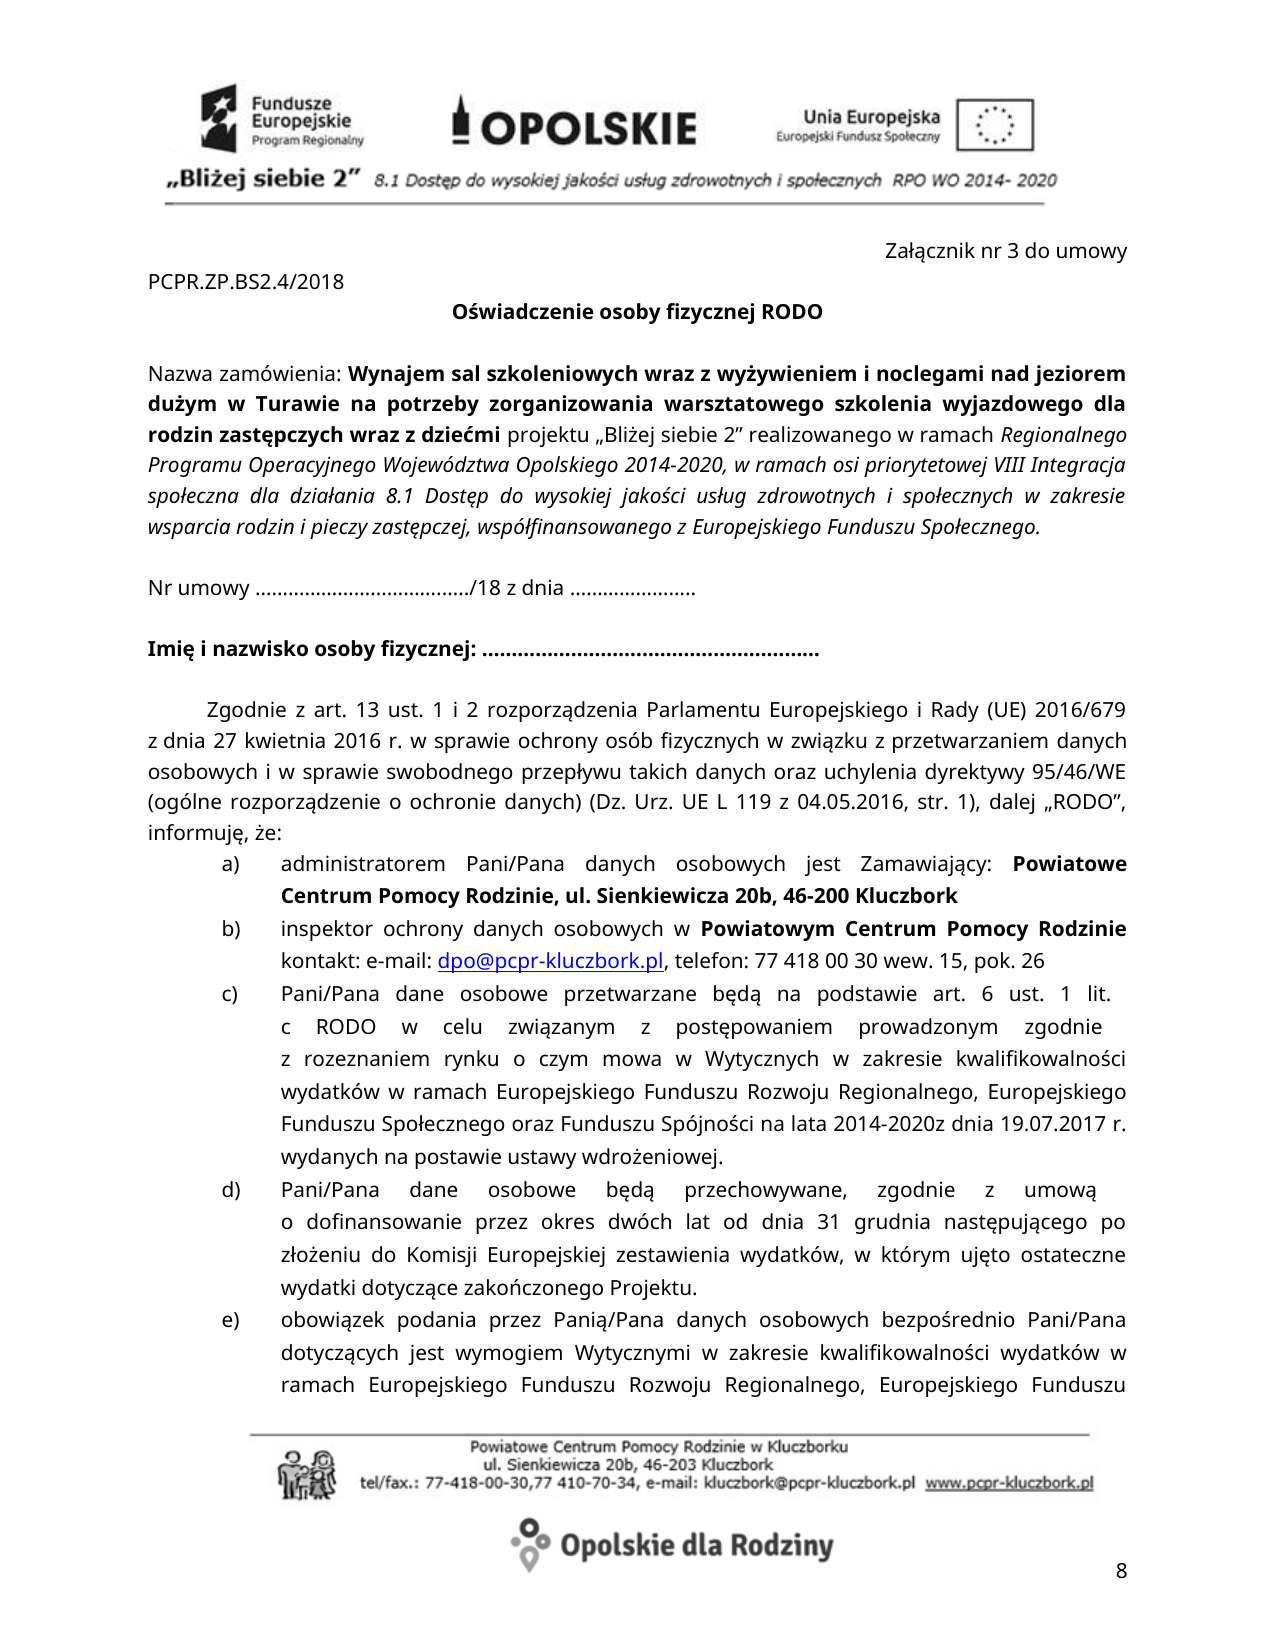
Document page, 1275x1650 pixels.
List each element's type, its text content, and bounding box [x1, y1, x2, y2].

list inspektor ochrony danych osobowych w Powiatowym Centrum Pomocy Rodzinie kontakt: e-mail: dpo@pcpr-kluczbork.pl, telefon: 77 418 00 30 wew. 15, pok. 26 [221, 914, 1127, 975]
text Nr umowy …………………………….…../18 z dnia ………………….. [148, 573, 1127, 602]
list Pani/Pana dane osobowe przetwarzane będą na podstawie art. 6 ust. 1 lit. c RODO w celu związanym z postępowaniem prowadzonym zgodnie z rozeznaniem rynku o czym mowa w Wytycznych w zakresie kwalifikowalności wydatków w ramach Europejskiego Funduszu Rozwoju Regionalnego, Europejskiego Funduszu Społecznego oraz Funduszu Spójności na lata 2014-2020z dnia 19.07.2017 r. wydanych na postawie ustawy wdrożeniowej. [221, 979, 1127, 1171]
text Załącznik nr 3 do umowy [148, 236, 1127, 265]
text Zgodnie z art. 13 ust. 1 i 2 rozporządzenia Parlamentu Europejskiego i Rady (UE) 2016/679 z dnia 27 kwietnia 2016 r. w sprawie ochrony osób fizycznych w związku z przetwarzaniem danych osobowych i w sprawie swobodnego przepływu takich danych oraz uchylenia dyrektywy 95/46/WE (ogólne rozporządzenie o ochronie danych) (Dz. Urz. UE L 119 z 04.05.2016, str. 1), dalej „RODO”, informuję, że: [148, 696, 1127, 847]
list Pani/Pana dane osobowe będą przechowywane, zgodnie z umową o dofinansowanie przez okres dwóch lat od dnia 31 grudnia następującego po złożeniu do Komisji Europejskiej zestawienia wydatków, w którym ujęto ostateczne wydatki dotyczące zakończonego Projektu. [221, 1175, 1127, 1301]
text Oświadczenie osoby fizycznej RODO [148, 297, 1127, 326]
text PCPR.ZP.BS2.4/2018 [148, 267, 1127, 295]
text Imię i nazwisko osoby fizycznej: ………………………………………………… [148, 634, 1127, 663]
text Nazwa zamówienia: Wynajem sal szkoleniowych wraz z wyżywieniem i noclegami nad jeziorem dużym w Turawie na potrzeby zorganizowania warsztatowego szkolenia wyjazdowego dla rodzin zastępczych wraz z dziećmi projektu „Bliżej siebie 2” realizowanego w ramach Regionalnego Programu Operacyjnego Województwa Opolskiego 2014-2020, w ramach osi priorytetowej VIII Integracja społeczna dla działania 8.1 Dostęp do wysokiej jakości usług zdrowotnych i społecznych w zakresie wsparcia rodzin i pieczy zastępczej, współfinansowanego z Europejskiego Funduszu Społecznego. [148, 359, 1127, 540]
list administratorem Pani/Pana danych osobowych jest Zamawiający: Powiatowe Centrum Pomocy Rodzinie, ul. Sienkiewicza 20b, 46-200 Kluczbork [221, 849, 1127, 910]
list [221, 1305, 1127, 1399]
